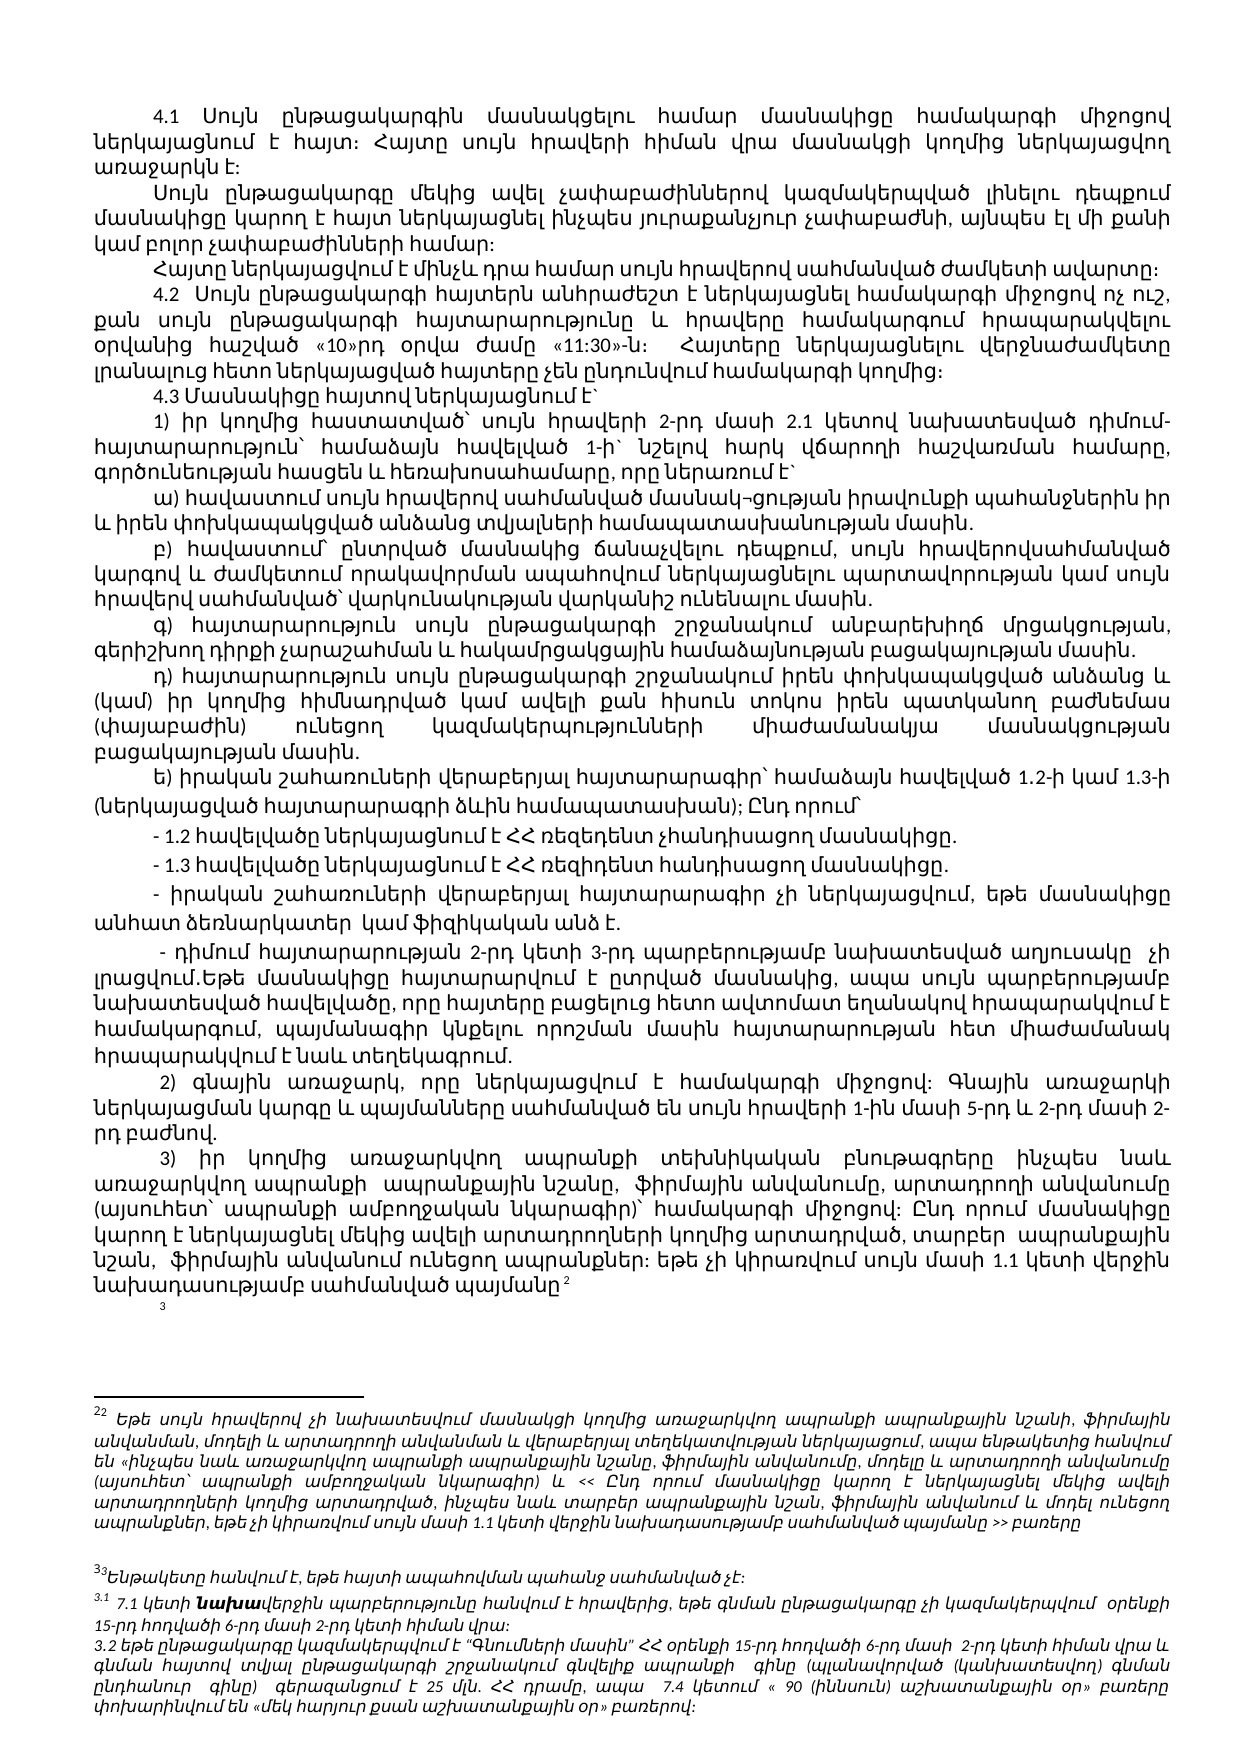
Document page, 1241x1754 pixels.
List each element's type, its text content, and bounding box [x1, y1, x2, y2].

text 3) իր կողմից առաջարկվող ապրանքի տեխնիկական բնութագրերը ինչպես նաև առաջարկվող ապրանքի ապրանքային նշանը, ֆիրմային անվանումը, արտադրողի անվանումը (այսուհետ՝ ապրանքի ամբողջական նկարագիր)՝ համակարգի միջոցով: Ընդ որում մասնակիցը կարող է ներկայացնել մեկից ավելի արտադրողների կողմից արտադրված, տարբեր ապրանքային նշան, ֆիրմային անվանում ունեցող ապրանքներ: եթե չի կիրառվում սույն մասի 1.1 կետի վերջին նախադասությամբ սահմանված պայմանը 2 [94, 1146, 1171, 1298]
text գ) հայտարարություն սույն ընթացակարգի շրջանակում անբարեխիղճ մրցակցության, գերիշխող դիրքի չարաշահման և հակամրցակցային համաձայնության բացակայության մասին. [94, 612, 1171, 663]
text - դիմում հայտարարության 2-րդ կետի 3-րդ պարբերությամբ նախատեսված աղյուսակը չի լրացվում․Եթե մասնակիցը հայտարարվում է ըտրված մասնակից, ապա սույն պարբերությամբ նախատեսված հավելվածը, որը հայտերը բացելուց հետո ավտոմատ եղանակով հրապարակվում է համակարգում, պայմանագիր կնքելու որոշման մասին հայտարարության հետ միաժամանակ հրապարակվում է նաև տեղեկագրում. [94, 939, 1171, 1069]
text 4.1 Սույն ընթացակարգին մասնակցելու համար մասնակիցը համակարգի միջոցով ներկայացնում է հայտ։ Հայտը սույն հրավերի հիման վրա մասնակցի կողմից ներկայացվող առաջարկն է: [94, 104, 1171, 180]
text Սույն ընթացակարգը մեկից ավել չափաբաժիններով կազմակերպված լինելու դեպքում մասնակիցը կարող է հայտ ներկայացնել ինչպես յուրաքանչյուր չափաբաժնի, այնպես էլ մի քանի կամ բոլոր չափաբաժինների համար: [94, 180, 1171, 256]
text Հայտը ներկայացվում է մինչև դրա համար սույն հրավերով սահմանված ժամկետի ավարտը։ [94, 256, 1171, 282]
text 3 [94, 1298, 1171, 1323]
text դ) հայտարարություն սույն ընթացակարգի շրջանակում իրեն փոխկապակցված անձանց և (կամ) իր կողմից հիմնադրված կամ ավելի քան հիսուն տոկոս իրեն պատկանող բաժնեմաս (փայաբաժին) ունեցող կազմակերպությունների միաժամանակյա մասնակցության բացակայության մասին. [94, 663, 1171, 764]
text - 1.3 հավելվածը ներկայացնում է ՀՀ ռեզիդենտ հանդիսացող մասնակիցը. [94, 852, 1171, 877]
text - 1.2 հավելվածը ներկայացնում է ՀՀ ռեզեդենտ չհանդիսացող մասնակիցը. [94, 823, 1171, 848]
text 4.3 Մասնակիցը հայտով ներկայացնում է` [94, 383, 1171, 409]
text 1) իր կողմից հաստատված՝ սույն հրավերի 2-րդ մասի 2.1 կետով նախատեսված դիմում-հայտարարություն՝ համաձայն հավելված 1-ի` նշելով հարկ վճարողի հաշվառման համարը, գործունեության հասցեն և հեռախոսահամարը, որը ներառում է` [94, 409, 1171, 485]
text ե) իրական շահառուների վերաբերյալ հայտարարագիր՝ համաձայն հավելված 1․2-ի կամ 1.3-ի (ներկայացված հայտարարագրի ձևին համապատասխան); Ընդ որում՝ [94, 764, 1171, 819]
text - իրական շահառուների վերաբերյալ հայտարարագիր չի ներկայացվում, եթե մասնակիցը անհատ ձեռնարկատեր կամ ֆիզիկական անձ է. [94, 881, 1171, 936]
text ա) հավաստում սույն հրավերով սահմանված մասնակ¬ցության իրավունքի պահանջներին իր և իրեն փոխկապակցված անձանց տվյալների համապատասխանության մասին. [94, 485, 1171, 536]
text 4.2 Սույն ընթացակարգի հայտերն անհրաժեշտ է ներկայացնել համակարգի միջոցով ոչ ուշ, քան սույն ընթացակարգի հայտարարությունը և հրավերը համակարգում հրապարակվելու օրվանից հաշված «10»րդ օրվա ժամը «11:30»-ն։ Հայտերը ներկայացնելու վերջնաժամկետը լրանալուց հետո ներկայացված հայտերը չեն ընդունվում համակարգի կողմից։ [94, 282, 1171, 383]
text 2) գնային առաջարկ, որը ներկայացվում է համակարգի միջոցով: Գնային առաջարկի ներկայացման կարգը և պայմանները սահմանված են սույն հրավերի 1-ին մասի 5-րդ և 2-րդ մասի 2-րդ բաժնով. [94, 1069, 1171, 1146]
text բ) հավաստում՝ ընտրված մասնակից ճանաչվելու դեպքում, սույն հրավերովսահմանված կարգով և ժամկետում որակավորման ապահովում ներկայացնելու պարտավորության կամ սույն հրավերվ սահմանված՝ վարկունակության վարկանիշ ունենալու մասին. [94, 536, 1171, 612]
